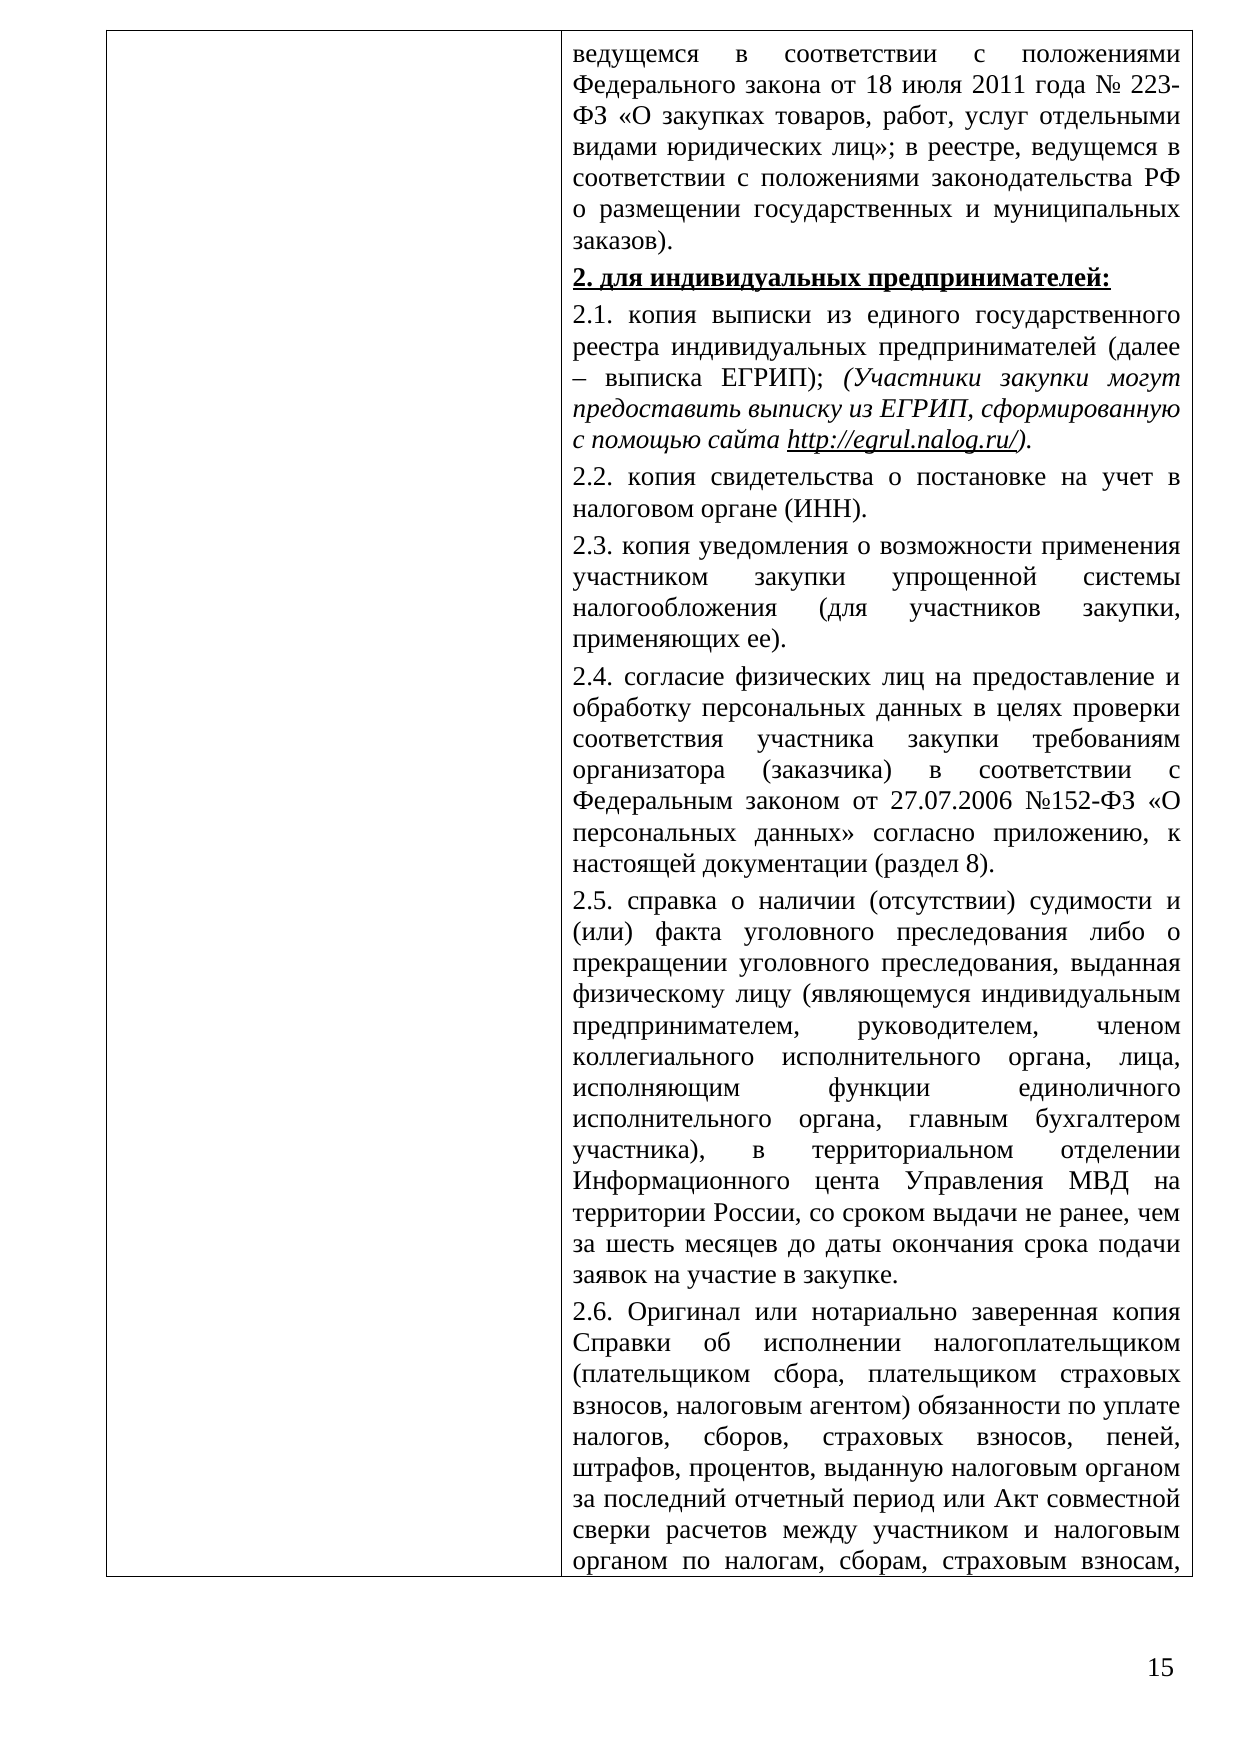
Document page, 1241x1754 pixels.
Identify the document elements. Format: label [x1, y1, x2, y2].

table_cell [562, 31, 1192, 1576]
table_cell [107, 31, 561, 1576]
